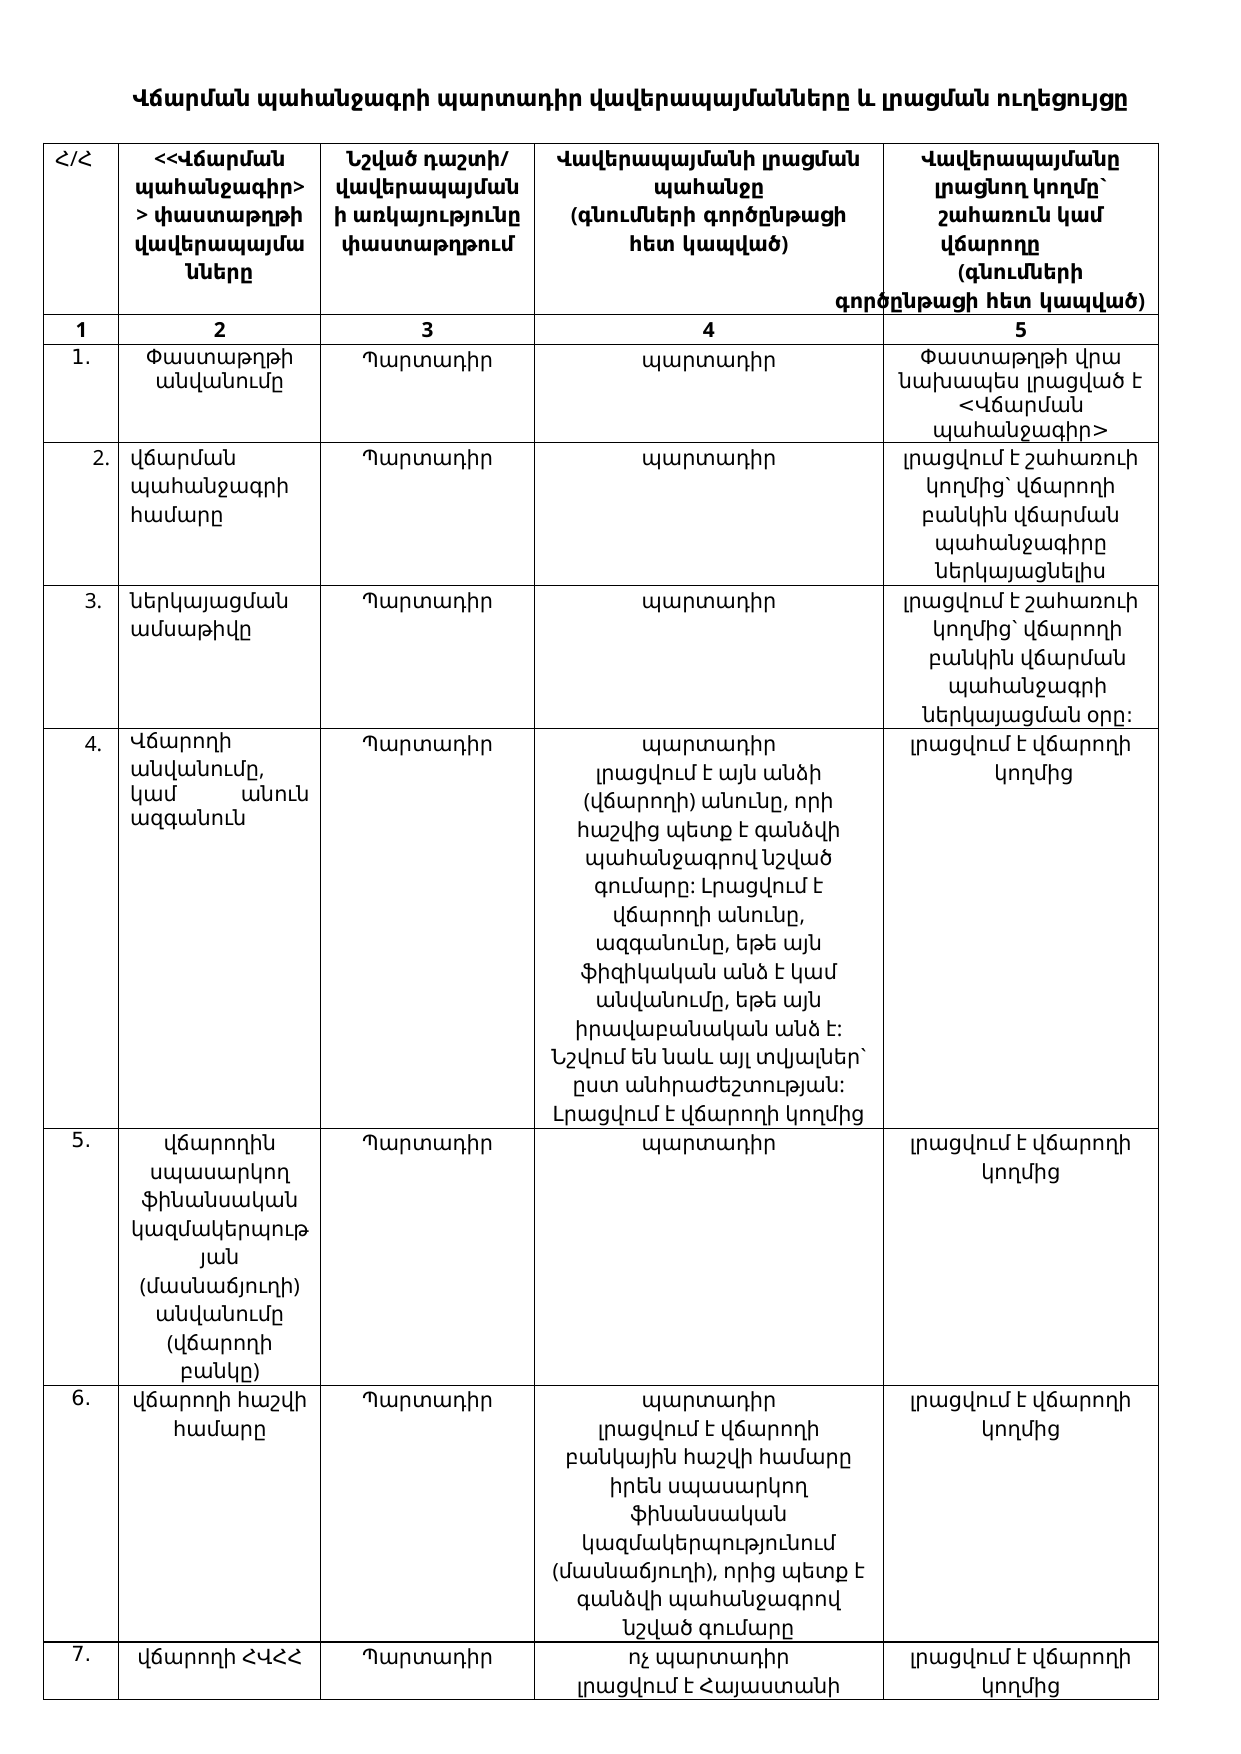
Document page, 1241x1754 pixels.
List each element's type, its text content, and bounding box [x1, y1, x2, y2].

table_cell Պարտադիր [321, 1643, 534, 1699]
table_cell [44, 729, 118, 1127]
table_cell լրացվում է շահառուի կողմից` վճարողի բանկին վճարման պահանջագրի ներկայացման օրը: [884, 586, 1158, 728]
table_cell Պարտադիր [321, 586, 534, 728]
table_header <<Վճարման պահանջագիր>> փաստաթղթի վավերապայմանները [119, 144, 320, 314]
table_cell Վճարողի անվանումը, կամ անուն ազգանուն [119, 729, 320, 1127]
table_cell Պարտադիր [321, 729, 534, 1127]
table_cell պարտադիր լրացվում է այն անձի (վճարողի) անունը, որի հաշվից պետք է գանձվի պահանջագրով նշված գումարը: Լրացվում է վճարողի անունը, ազգանունը, եթե այն ֆիզիկական անձ է կամ անվանումը, եթե այն իրավաբանական անձ է: Նշվում են նաև այլ տվյալներ` ըստ անհրաժեշտության: Լրացվում է վճարողի կողմից [535, 729, 883, 1127]
text Վճարման պահանջագրի պարտադիր վավերապայմանները և լրացման ուղեցույցը [94, 85, 1167, 111]
table_cell վճարողի հաշվի համարը [119, 1386, 320, 1641]
table_cell 5. [44, 1129, 118, 1384]
table_cell 5 [884, 315, 1158, 344]
table_cell պարտադիր [535, 586, 883, 728]
table_cell 1 [44, 315, 118, 344]
table_cell [44, 586, 118, 728]
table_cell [884, 1386, 1158, 1641]
table_cell պարտադիր [535, 1129, 883, 1384]
table_cell լրացվում է շահառուի կողմից` վճարողի բանկին վճարման պահանջագիրը ներկայացնելիս [884, 443, 1158, 585]
table_cell 6. [44, 1386, 118, 1641]
table_header Հ/Հ [44, 144, 118, 314]
table_cell Պարտադիր [321, 1129, 534, 1384]
table_header Վավերապայմանը լրացնող կողմը` շահառուն կամ վճարողը (գնումների գործընթացի հետ կապված) [884, 144, 1158, 314]
table_cell Փաստաթղթի վրա նախապես լրացված է <Վճարման պահանջագիր> [884, 345, 1158, 442]
table_cell վճարողի ՀՎՀՀ [119, 1643, 320, 1699]
table_cell 3 [321, 315, 534, 344]
table_cell [44, 443, 118, 585]
table_cell լրացվում է վճարողի կողմից [884, 1129, 1158, 1384]
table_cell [884, 1643, 1158, 1699]
table_cell լրացվում է վճարողի կողմից [884, 729, 1158, 1127]
table_cell Պարտադիր [321, 1386, 534, 1641]
table_cell ներկայացման ամսաթիվը [119, 586, 320, 728]
table_cell պարտադիր լրացվում է վճարողի բանկային հաշվի համարը իրեն սպասարկող ֆինանսական կազմակերպությունում (մասնաճյուղի), որից պետք է գանձվի պահանջագրով նշված գումարը [535, 1386, 883, 1641]
table_cell Պարտադիր [321, 443, 534, 585]
table_cell 2 [119, 315, 320, 344]
table_header Վավերապայմանի լրացման պահանջը (գնումների գործընթացի հետ կապված) [535, 144, 883, 314]
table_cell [535, 1643, 883, 1699]
table_cell Պարտադիր [321, 345, 534, 442]
table_cell Փաստաթղթի անվանումը [119, 345, 320, 442]
table_cell 1. [44, 345, 118, 442]
table_cell 4 [535, 315, 883, 344]
table_cell 7. [44, 1643, 118, 1699]
table_cell պարտադիր [535, 443, 883, 585]
table_cell վճարման պահանջագրի համարը [119, 443, 320, 585]
table_cell պարտադիր [535, 345, 883, 442]
table_cell վճարողին սպասարկող ֆինանսական կազմակերպության (մասնաճյուղի) անվանումը (վճարողի բանկը) [119, 1129, 320, 1384]
table_header Նշված դաշտի/ վավերապայմանի առկայությունը փաստաթղթում [321, 144, 534, 314]
